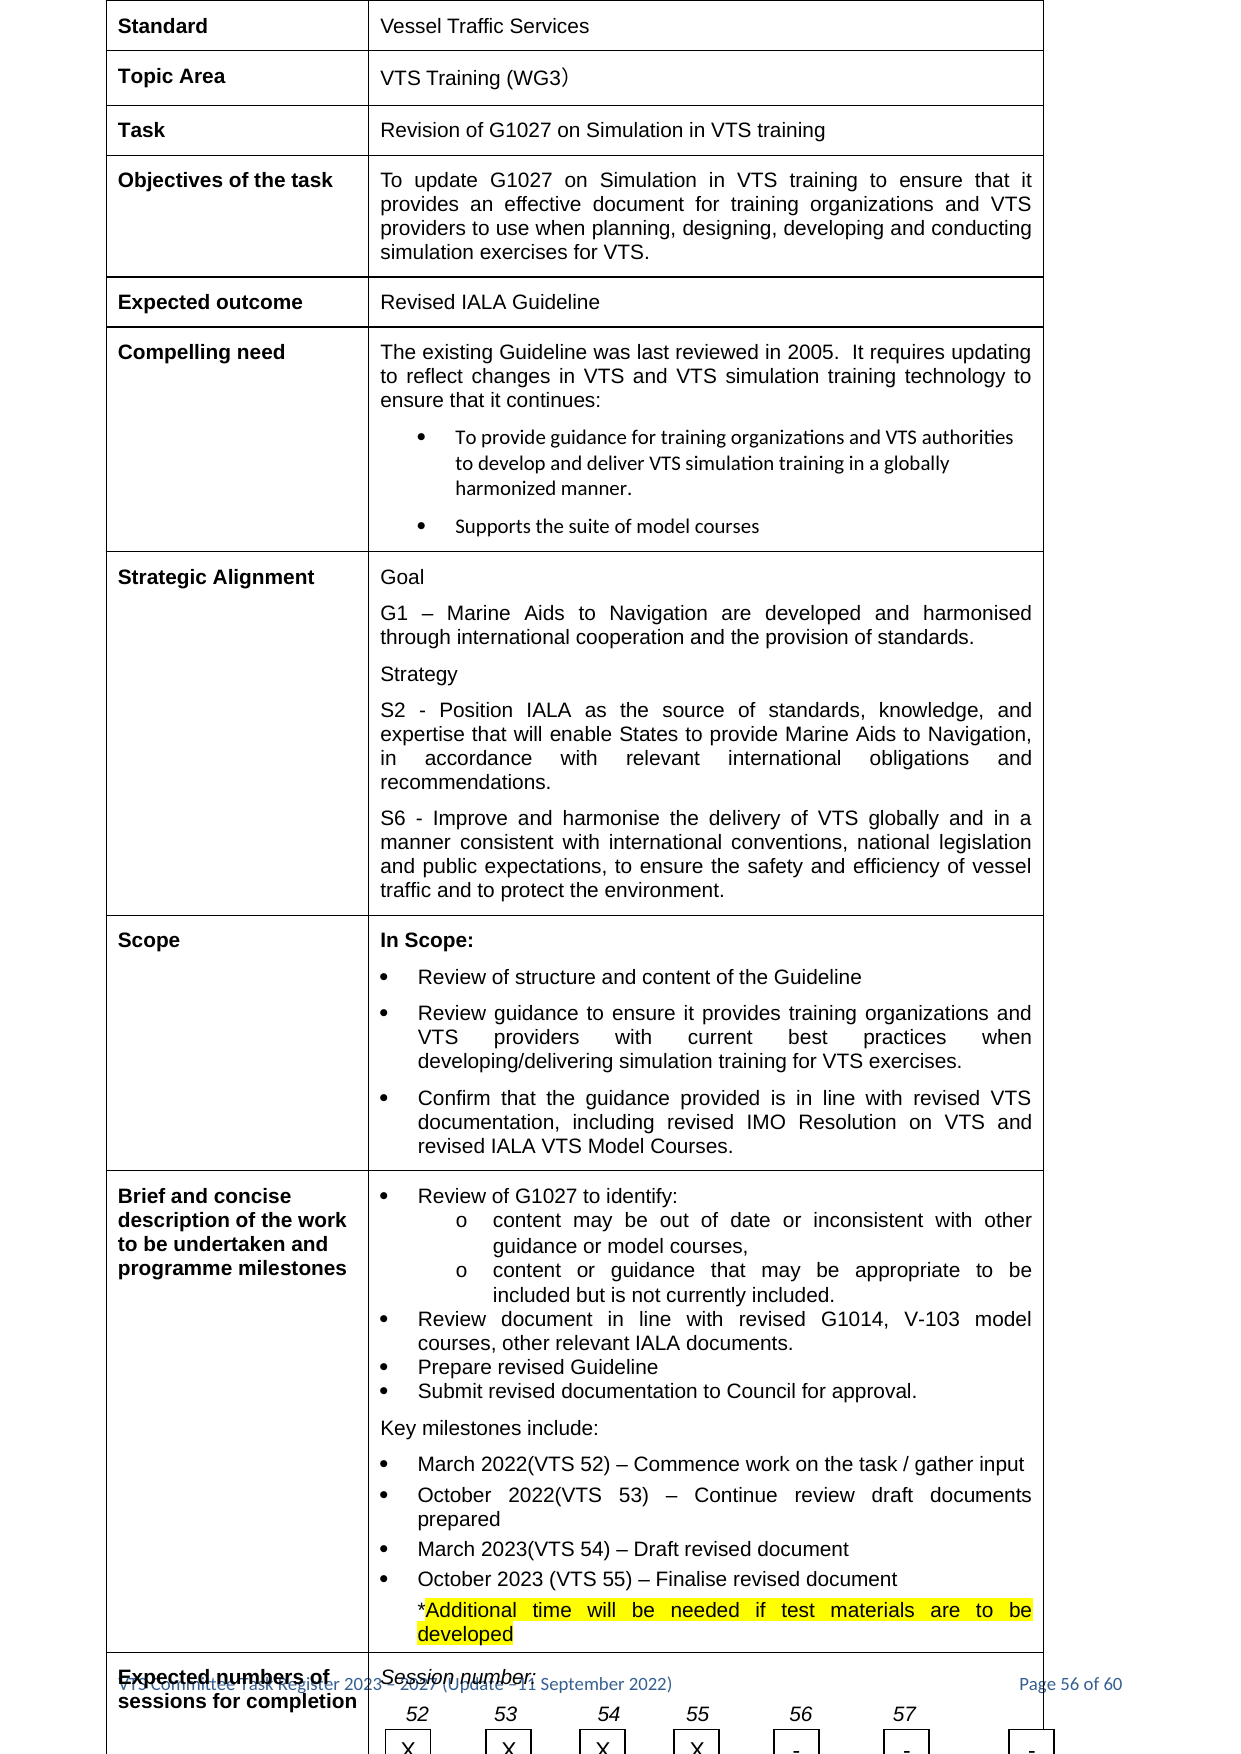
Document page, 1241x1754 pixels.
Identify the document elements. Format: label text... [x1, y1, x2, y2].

table_cell Revised IALA Guideline [369, 278, 1043, 326]
table_cell Topic Area [107, 51, 368, 104]
table_cell Revision of G1027 on Simulation in VTS training [369, 106, 1043, 154]
table_cell Compelling need [107, 328, 368, 551]
table_cell Review of G1027 to identify: content may be out of date or inconsistent with other guidance or model courses, content or guidance that may be appropriate to be included but is not currently included. Review document in line with revised G1014, V-103 model courses, other relevant IALA documents. Prepare revised Guideline Submit revised documentation to Council for approval. Key milestones include: March 2022(VTS 52) – Commence work on the task / gather input October 2022(VTS 53) – Continue review draft documents prepared March 2023(VTS 54) – Draft revised document October 2023 (VTS 55) – Finalise revised document *Additional time will be needed if test materials are to be developed [369, 1171, 1043, 1652]
table_cell In Scope: Review of structure and content of the Guideline Review guidance to ensure it provides training organizations and VTS providers with current best practices when developing/delivering simulation training for VTS exercises. Confirm that the guidance provided is in line with revised VTS documentation, including revised IMO Resolution on VTS and revised IALA VTS Model Courses. [369, 916, 1043, 1170]
table_cell Session number: 52 53 54 55 56 57 58 [369, 1653, 1043, 1754]
table_cell Brief and concise description of the work to be undertaken and programme milestones [107, 1171, 368, 1652]
table_cell The existing Guideline was last reviewed in 2005. It requires updating to reflect changes in VTS and VTS simulation training technology to ensure that it continues: To provide guidance for training organizations and VTS authorities to develop and deliver VTS simulation training in a globally harmonized manner. Supports the suite of model courses [369, 328, 1043, 551]
table_cell Task [107, 106, 368, 154]
table_cell Expected numbers of sessions for completion [107, 1653, 368, 1754]
table_cell Goal G1 – Marine Aids to Navigation are developed and harmonised through international cooperation and the provision of standards. Strategy S2 - Position IALA as the source of standards, knowledge, and expertise that will enable States to provide Marine Aids to Navigation, in accordance with relevant international obligations and recommendations. S6 - Improve and harmonise the delivery of VTS globally and in a manner consistent with international conventions, national legislation and public expectations, to ensure the safety and efficiency of vessel traffic and to protect the environment. [369, 552, 1043, 914]
table_cell VTS Training (WG3） [369, 51, 1043, 104]
table_cell Strategic Alignment [107, 552, 368, 914]
table_header Standard [107, 1, 368, 50]
table_header Vessel Traffic Services [369, 1, 1043, 50]
table_cell Objectives of the task [107, 156, 368, 276]
table_cell Scope [107, 916, 368, 1170]
table_cell To update G1027 on Simulation in VTS training to ensure that it provides an effective document for training organizations and VTS providers to use when planning, designing, developing and conducting simulation exercises for VTS. [369, 156, 1043, 276]
table_cell Expected outcome [107, 278, 368, 326]
